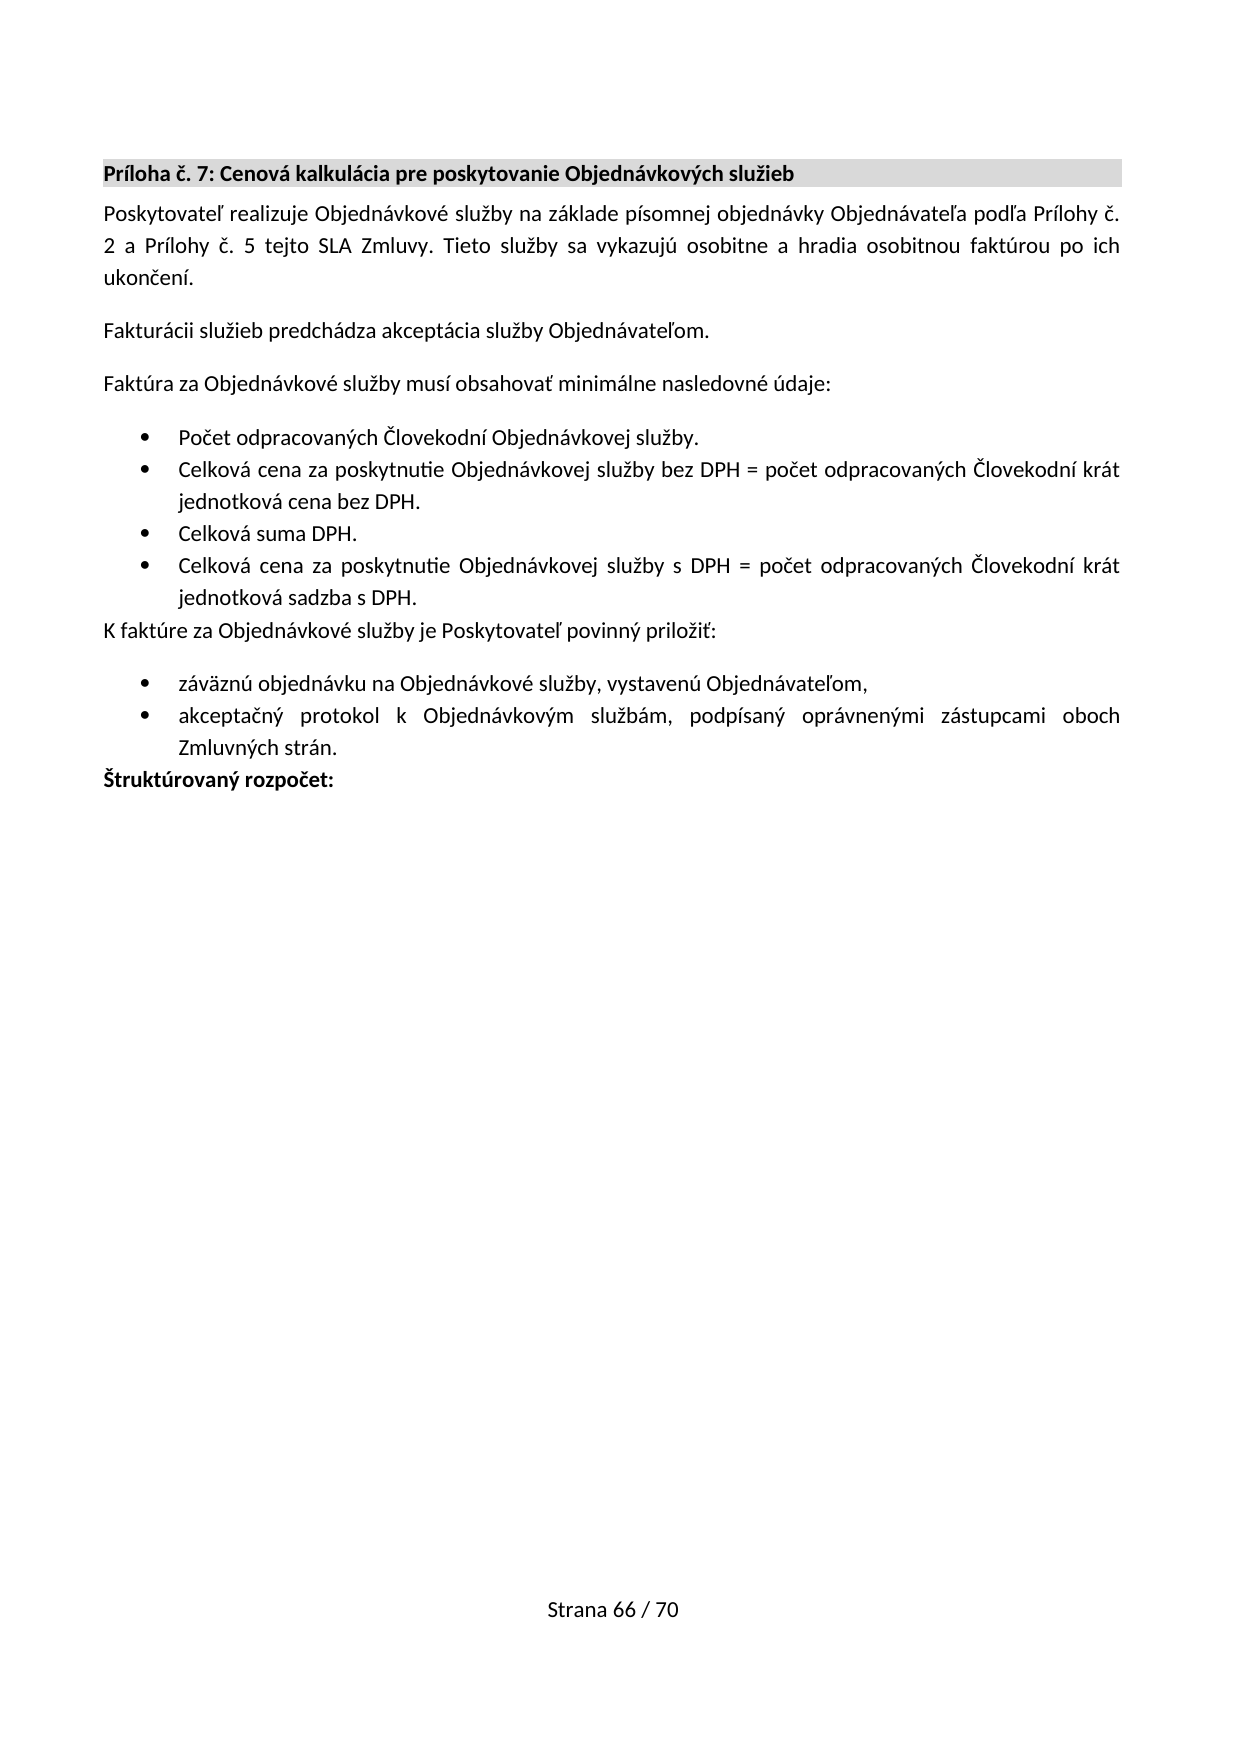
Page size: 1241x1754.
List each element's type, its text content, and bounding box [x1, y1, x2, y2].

list záväznú objednávku na Objednávkové služby, vystavenú Objednávateľom, [141, 669, 1122, 697]
list Celková cena za poskytnutie Objednávkovej služby bez DPH = počet odpracovaných Človekodní krát jednotková cena bez DPH. [141, 455, 1122, 515]
text Fakturácii služieb predchádza akceptácia služby Objednávateľom. [103, 317, 1122, 344]
text Poskytovateľ realizuje Objednávkové služby na základe písomnej objednávky Objednávateľa podľa Prílohy č. 2 a Prílohy č. 5 tejto SLA Zmluvy. Tieto služby sa vykazujú osobitne a hradia osobitnou faktúrou po ich ukončení. [103, 199, 1122, 292]
text Štruktúrovaný rozpočet: [103, 765, 1122, 793]
text Faktúra za Objednávkové služby musí obsahovať minimálne nasledovné údaje: [103, 369, 1122, 398]
list Celková cena za poskytnutie Objednávkovej služby s DPH = počet odpracovaných Človekodní krát jednotková sadzba s DPH. [141, 551, 1122, 612]
list Počet odpracovaných Človekodní Objednávkovej služby. [141, 423, 1122, 451]
list akceptačný protokol k Objednávkovým službám, podpísaný oprávnenými zástupcami oboch Zmluvných strán. [141, 701, 1122, 761]
subtitle Príloha č. 7: Cenová kalkulácia pre poskytovanie Objednávkových služieb [103, 159, 1122, 187]
text K faktúre za Objednávkové služby je Poskytovateľ povinný priložiť: [103, 616, 1122, 644]
list Celková suma DPH. [141, 519, 1122, 547]
